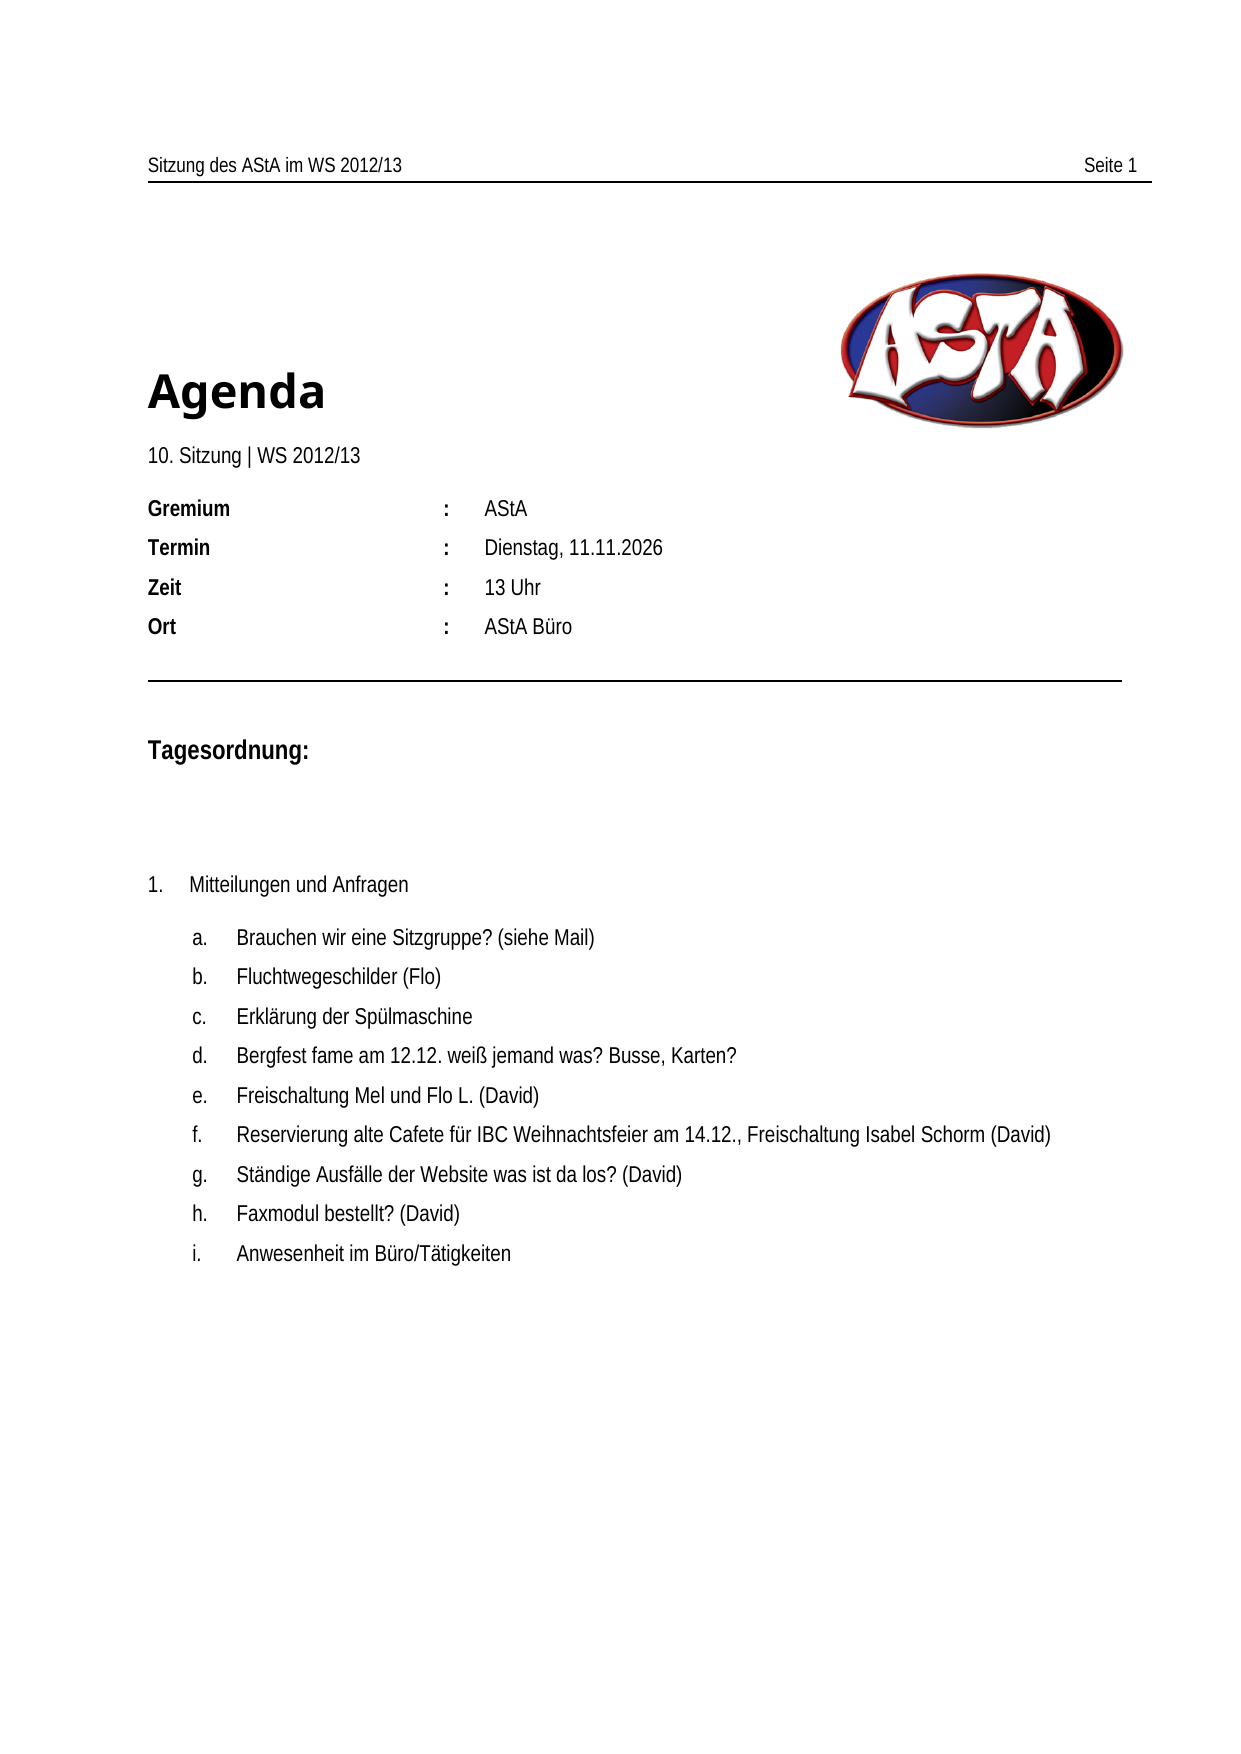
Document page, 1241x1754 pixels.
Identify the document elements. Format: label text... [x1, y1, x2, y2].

list Freischaltung Mel und Flo L. (David) [192, 1082, 1122, 1108]
list Anwesenheit im Büro/Tätigkeiten [192, 1239, 1122, 1266]
picture [833, 259, 1134, 450]
text Gremium : AStA [148, 494, 1122, 521]
text Ort : AStA Büro [148, 613, 1122, 639]
list Mitteilungen und Anfragen [148, 871, 1122, 897]
list Brauchen wir eine Sitzgruppe? (siehe Mail) [192, 924, 1122, 950]
text Zeit : 13 Uhr [148, 573, 1122, 600]
text Termin : Dienstag, 04.12.2012 [148, 534, 1122, 560]
list Faxmodul bestellt? (David) [192, 1200, 1122, 1226]
text Agenda [148, 359, 833, 423]
list Ständige Ausfälle der Website was ist da los? (David) [192, 1161, 1122, 1187]
list Reservierung alte Cafete für IBC Weihnachtsfeier am 14.12., Freischaltung Isabel Schorm (David) [192, 1121, 1122, 1147]
list Fluchtwegeschilder (Flo) [192, 963, 1122, 989]
list Erklärung der Spülmaschine [192, 1003, 1122, 1029]
list Bergfest fame am 12.12. weiß jemand was? Busse, Karten? [192, 1042, 1122, 1068]
text Tagesordnung: [148, 734, 1122, 766]
text 10. Sitzung | WS 2012/13 [148, 442, 1122, 468]
